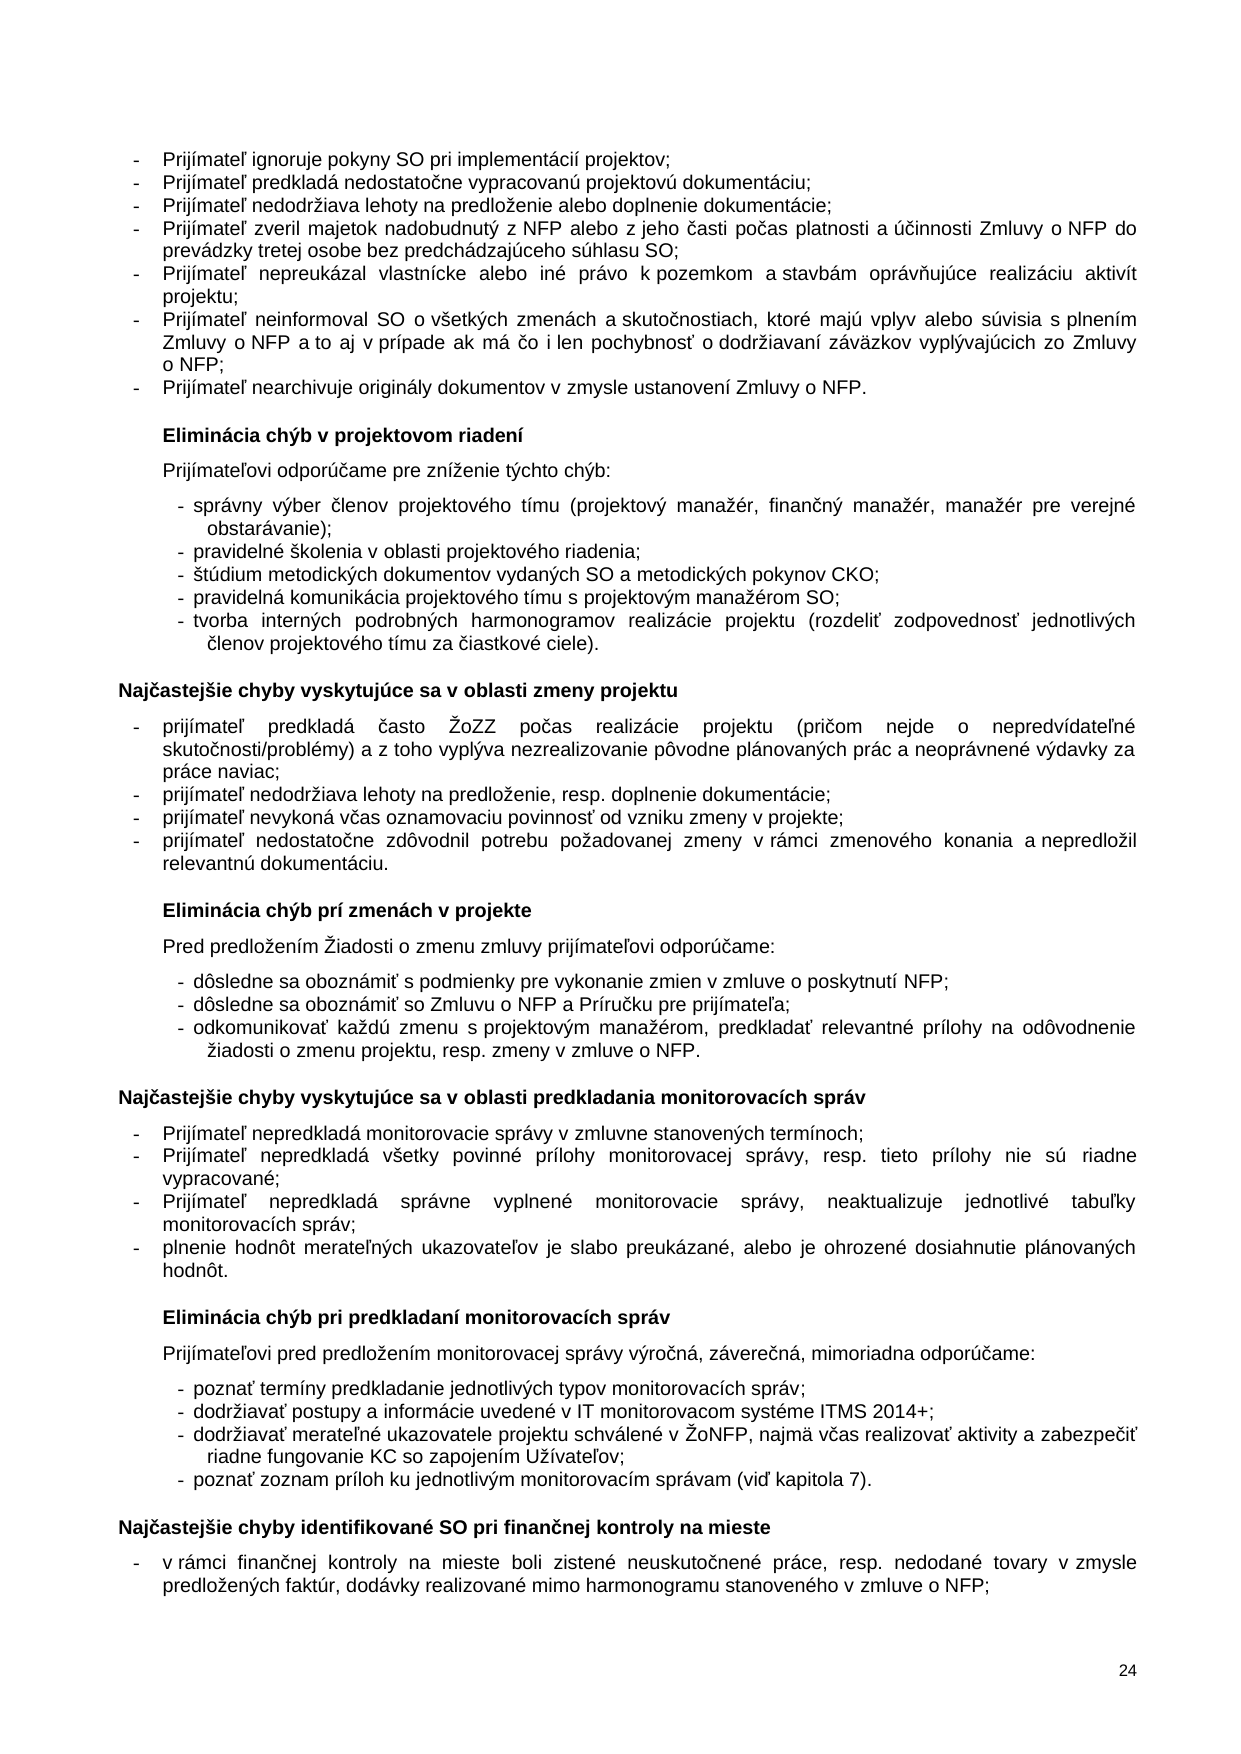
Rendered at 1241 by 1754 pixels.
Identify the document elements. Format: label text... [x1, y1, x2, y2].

list Prijímateľ zveril majetok nadobudnutý z NFP alebo z jeho časti počas platnosti a účinnosti Zmluvy o NFP do prevádzky tretej osobe bez predchádzajúceho súhlasu SO; [133, 216, 1137, 262]
list pravidelná komunikácia projektového tímu s projektovým manažérom SO; [177, 586, 1137, 609]
text Prijímateľovi pred predložením monitorovacej správy výročná, záverečná, mimoriadna odporúčame: [162, 1341, 1137, 1364]
list Prijímateľ nepredkladá monitorovacie správy v zmluvne stanovených termínoch; [133, 1121, 1137, 1144]
list štúdium metodických dokumentov vydaných SO a metodických pokynov CKO; [177, 563, 1137, 586]
list dodržiavať merateľné ukazovatele projektu schválené v ŽoNFP, najmä včas realizovať aktivity a zabezpečiť riadne fungovanie KC so zapojením Užívateľov; [177, 1422, 1137, 1468]
text Najčastejšie chyby vyskytujúce sa v oblasti zmeny projektu [118, 679, 1137, 702]
list dodržiavať postupy a informácie uvedené v IT monitorovacom systéme ITMS 2014+; [177, 1399, 1137, 1422]
text Eliminácia chýb pri predkladaní monitorovacích správ [162, 1306, 1137, 1329]
list pravidelné školenia v oblasti projektového riadenia; [177, 540, 1137, 563]
list Prijímateľ neinformoval SO o všetkých zmenách a skutočnostiach, ktoré majú vplyv alebo súvisia s plnením Zmluvy o NFP a to aj v prípade ak má čo i len pochybnosť o dodržiavaní záväzkov vyplývajúcich zo Zmluvy o NFP; [133, 308, 1137, 376]
list Prijímateľ ignoruje pokyny SO pri implementácií projektov; [133, 148, 1137, 171]
list Prijímateľ nedodržiava lehoty na predloženie alebo doplnenie dokumentácie; [133, 193, 1137, 216]
text Prijímateľovi odporúčame pre zníženie týchto chýb: [162, 459, 1137, 482]
list v rámci finančnej kontroly na mieste boli zistené neuskutočnené práce, resp. nedodané tovary v zmysle predložených faktúr, dodávky realizované mimo harmonogramu stanoveného v zmluve o NFP; [133, 1551, 1137, 1597]
list Prijímateľ nepredkladá všetky povinné prílohy monitorovacej správy, resp. tieto prílohy nie sú riadne vypracované; [133, 1144, 1137, 1190]
list prijímateľ nevykoná včas oznamovaciu povinnosť od vzniku zmeny v projekte; [133, 806, 1137, 829]
list prijímateľ predkladá často ŽoZZ počas realizácie projektu (pričom nejde o nepredvídateľné skutočnosti/problémy) a z toho vyplýva nezrealizovanie pôvodne plánovaných prác a neoprávnené výdavky za práce naviac; [133, 714, 1137, 783]
list prijímateľ nedodržiava lehoty na predloženie, resp. doplnenie dokumentácie; [133, 783, 1137, 806]
list Prijímateľ nepredkladá správne vyplnené monitorovacie správy, neaktualizuje jednotlivé tabuľky monitorovacích správ; [133, 1190, 1137, 1236]
text Pred predložením Žiadosti o zmenu zmluvy prijímateľovi odporúčame: [162, 934, 1137, 957]
list poznať zoznam príloh ku jednotlivým monitorovacím správam (viď kapitola 7). [177, 1468, 1137, 1491]
text Eliminácia chýb prí zmenách v projekte [162, 899, 1137, 922]
list dôsledne sa oboznámiť so Zmluvu o NFP a Príručku pre prijímateľa; [177, 993, 1137, 1016]
text Najčastejšie chyby vyskytujúce sa v oblasti predkladania monitorovacích správ [118, 1086, 1137, 1109]
list Prijímateľ predkladá nedostatočne vypracovanú projektovú dokumentáciu; [133, 171, 1137, 193]
list správny výber členov projektového tímu (projektový manažér, finančný manažér, manažér pre verejné obstarávanie); [177, 494, 1137, 540]
list tvorba interných podrobných harmonogramov realizácie projektu (rozdeliť zodpovednosť jednotlivých členov projektového tímu za čiastkové ciele). [177, 609, 1137, 654]
list prijímateľ nedostatočne zdôvodnil potrebu požadovanej zmeny v rámci zmenového konania a nepredložil relevantnú dokumentáciu. [133, 829, 1137, 874]
text Najčastejšie chyby identifikované SO pri finančnej kontroly na mieste [118, 1516, 1137, 1539]
list poznať termíny predkladanie jednotlivých typov monitorovacích správ; [177, 1377, 1137, 1399]
list odkomunikovať každú zmenu s projektovým manažérom, predkladať relevantné prílohy na odôvodnenie žiadosti o zmenu projektu, resp. zmeny v zmluve o NFP. [177, 1016, 1137, 1061]
list plnenie hodnôt merateľných ukazovateľov je slabo preukázané, alebo je ohrozené dosiahnutie plánovaných hodnôt. [133, 1236, 1137, 1281]
list dôsledne sa oboznámiť s podmienky pre vykonanie zmien v zmluve o poskytnutí NFP; [177, 970, 1137, 993]
list Prijímateľ nearchivuje originály dokumentov v zmysle ustanovení Zmluvy o NFP. [133, 376, 1137, 399]
text Eliminácia chýb v projektovom riadení [162, 424, 1137, 447]
list Prijímateľ nepreukázal vlastnícke alebo iné právo k pozemkom a stavbám oprávňujúce realizáciu aktivít projektu; [133, 262, 1137, 308]
